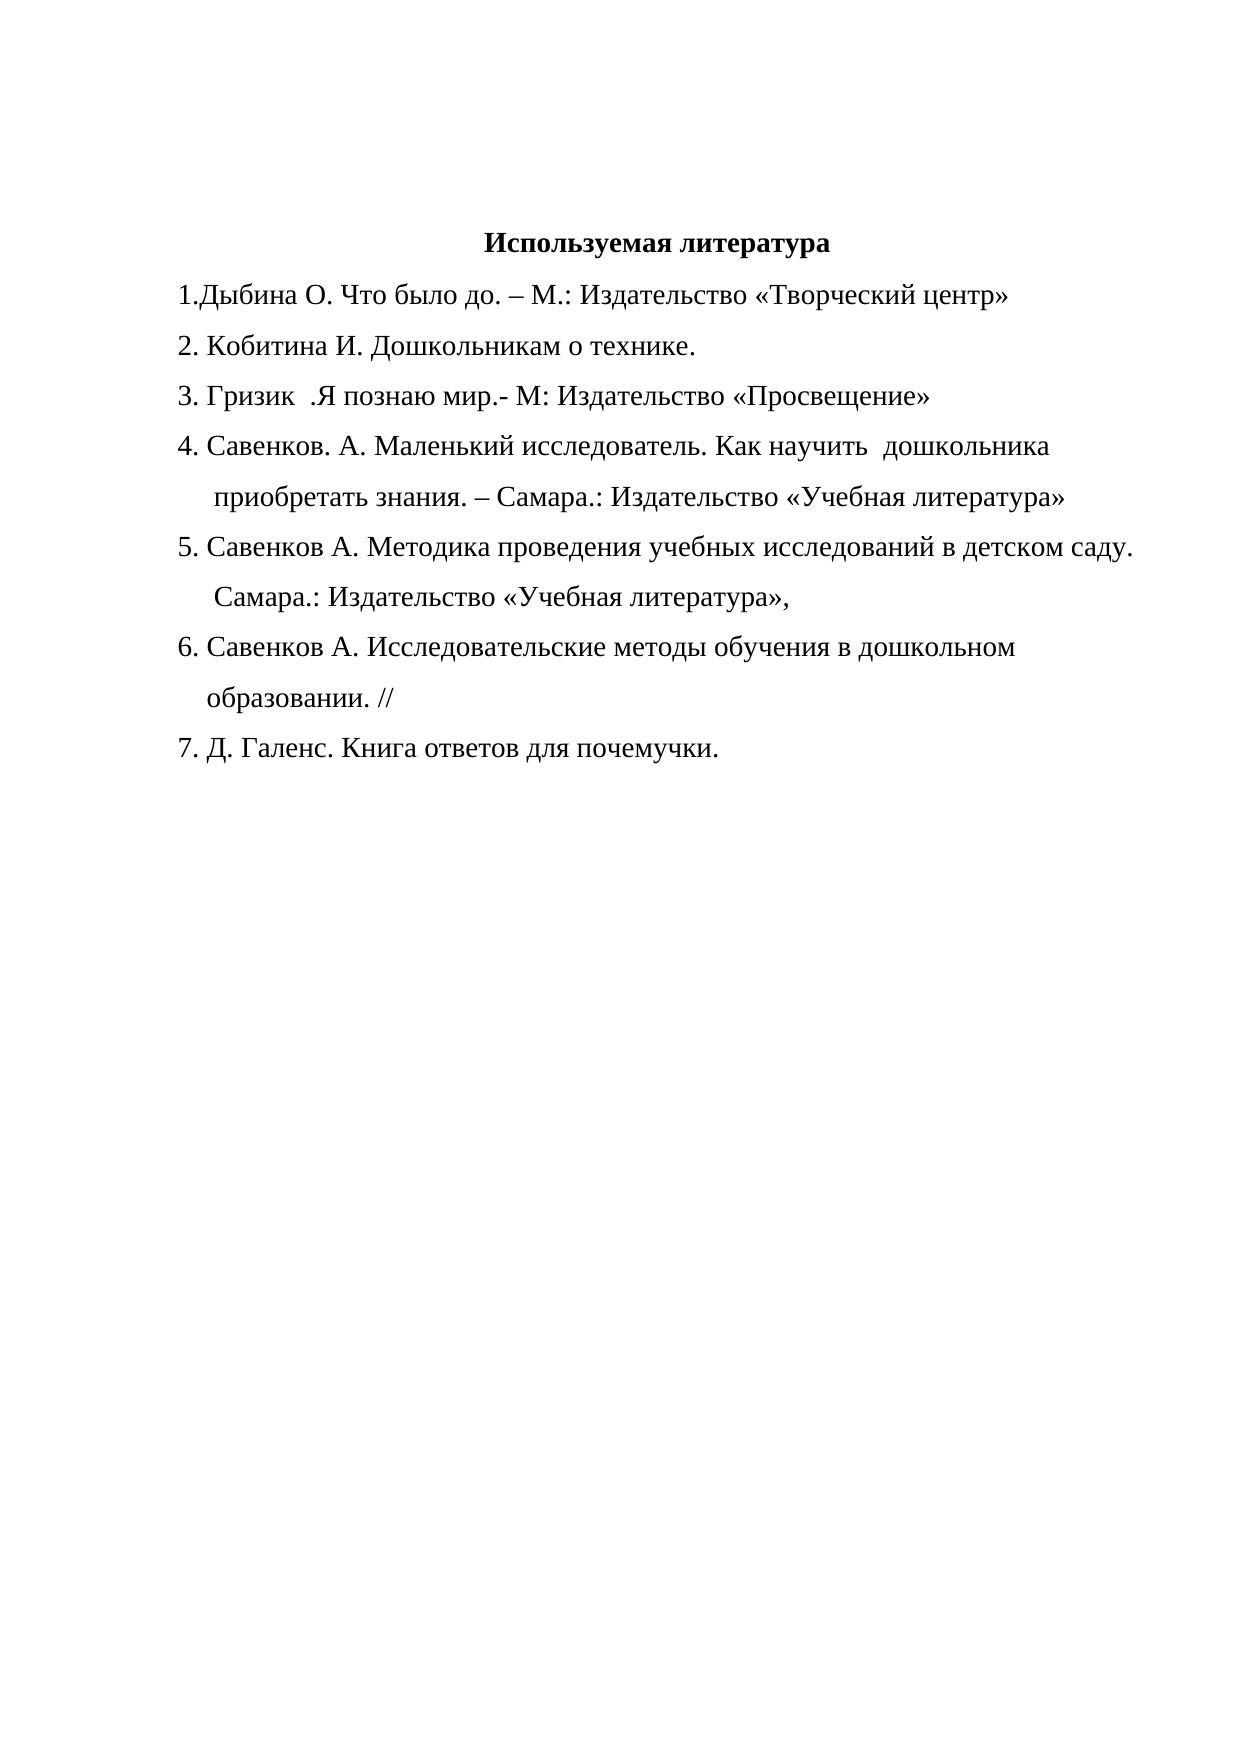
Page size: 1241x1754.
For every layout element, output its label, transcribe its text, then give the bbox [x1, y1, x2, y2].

text Используемая литература [177, 218, 1137, 258]
text образовании. // 7. Д. Галенс. Книга ответов для почемучки. [177, 680, 1137, 764]
text 1.Дыбина О. Что было до. – М.: Издательство «Творческий центр» 2. Кобитина И. Дошкольникам о технике. 3. Гризик .Я познаю мир.- М: Издательство «Просвещение» 4. Савенков. А. Маленький исследователь. Как научить дошкольника [177, 277, 1137, 462]
text Самара.: Издательство «Учебная литература», 6. Савенков А. Исследовательские методы обучения в дошкольном [177, 579, 1137, 663]
text приобретать знания. – Самара.: Издательство «Учебная литература» 5. Савенков А. Методика проведения учебных исследований в детском саду. [177, 479, 1137, 562]
